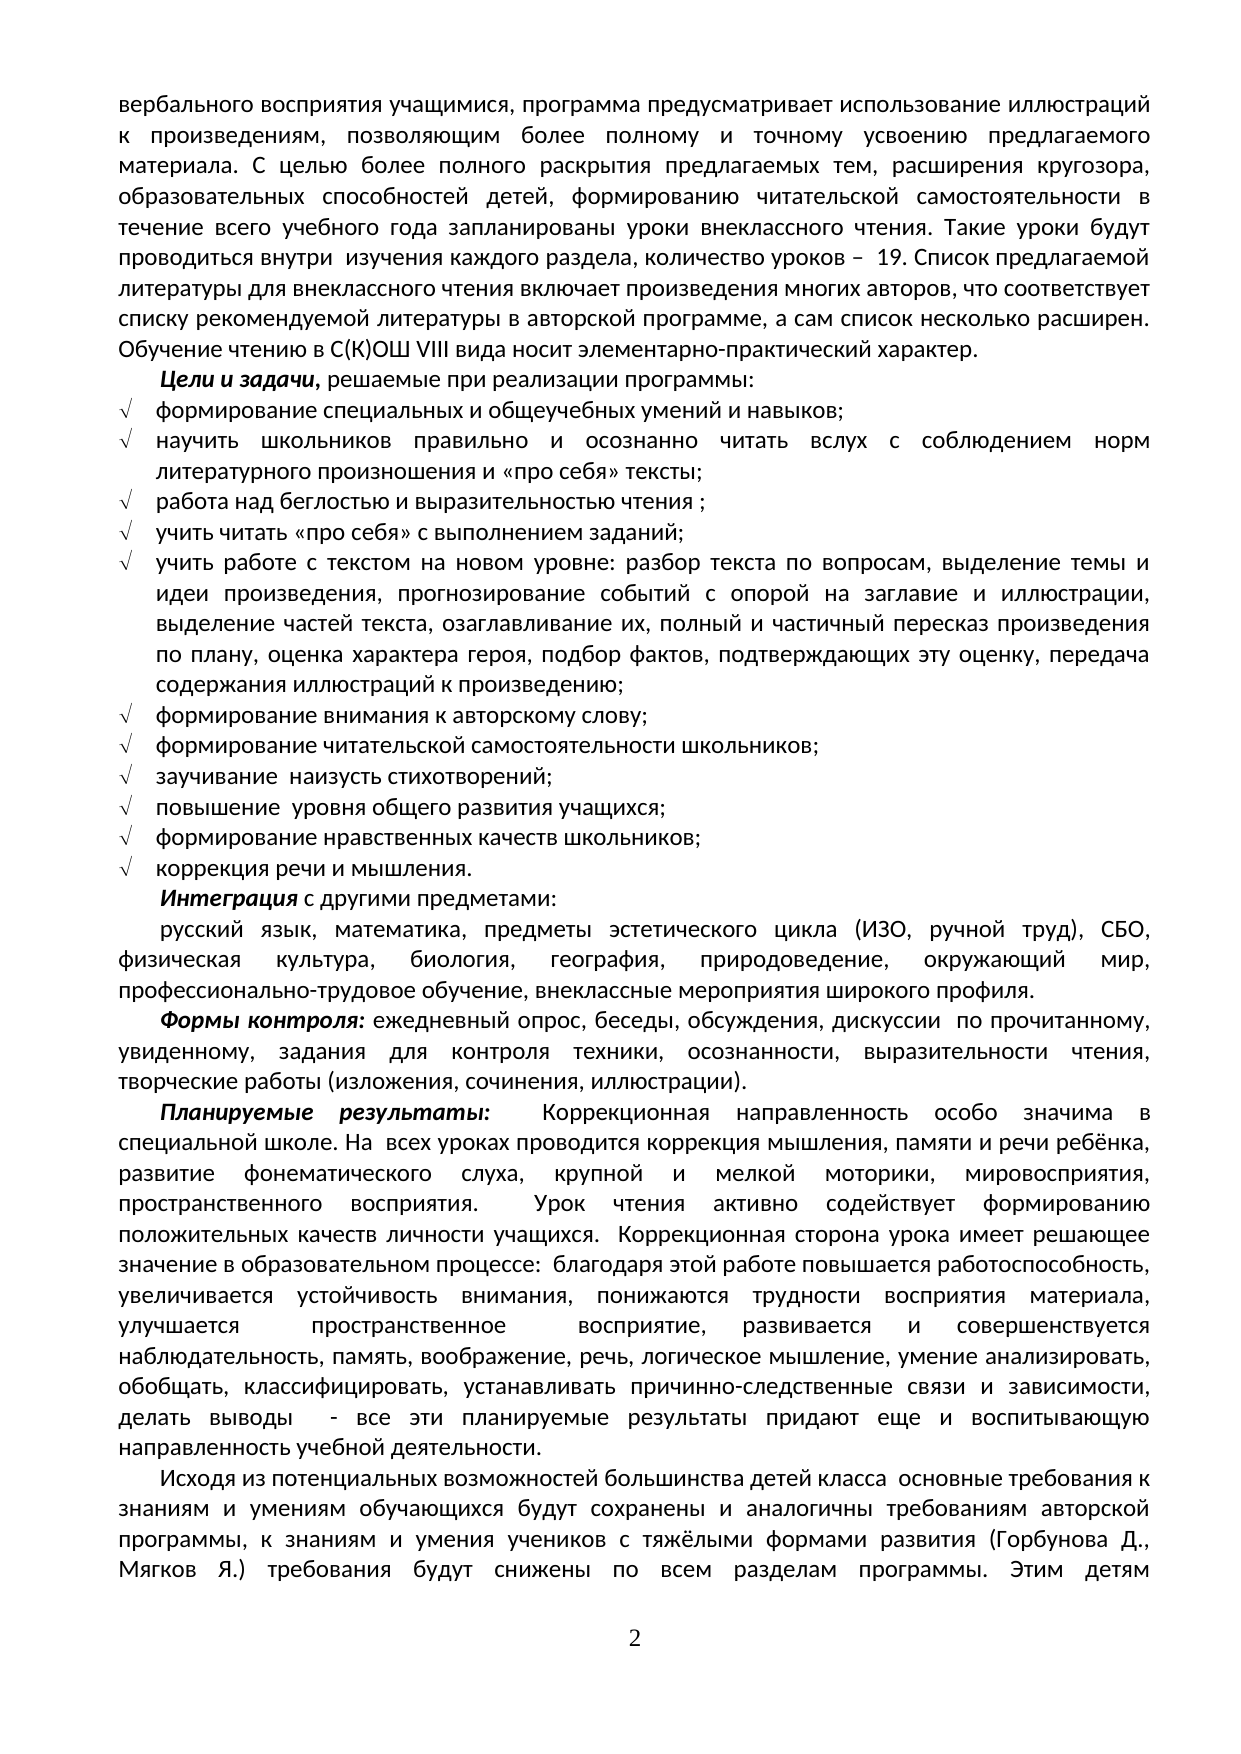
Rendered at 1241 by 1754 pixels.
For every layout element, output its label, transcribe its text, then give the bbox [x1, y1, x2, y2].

text Интеграция с другими предметами: [118, 882, 1152, 913]
list коррекция речи и мышления. [118, 852, 1152, 882]
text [118, 89, 1152, 363]
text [118, 1462, 1152, 1584]
list учить читать «про себя» с выполнением заданий; [118, 516, 1152, 546]
list учить работе с текстом на новом уровне: разбор текста по вопросам, выделение темы и идеи произведения, прогнозирование событий с опорой на заглавие и иллюстрации, выделение частей текста, озаглавливание их, полный и частичный пересказ произведения по плану, оценка характера героя, подбор фактов, подтверждающих эту оценку, передача содержания иллюстраций к произведению; [118, 546, 1152, 699]
list формирование специальных и общеучебных умений и навыков; [118, 394, 1152, 424]
list заучивание наизусть стихотворений; [118, 760, 1152, 791]
text Формы контроля: ежедневный опрос, беседы, обсуждения, дискуссии по прочитанному, увиденному, задания для контроля техники, осознанности, выразительности чтения, творческие работы (изложения, сочинения, иллюстрации). [118, 1004, 1152, 1096]
list научить школьников правильно и осознанно читать вслух с соблюдением норм литературного произношения и «про себя» тексты; [118, 424, 1152, 485]
list повышение уровня общего развития учащихся; [118, 791, 1152, 821]
text Цели и задачи, решаемые при реализации программы: [118, 363, 1152, 394]
list формирование нравственных качеств школьников; [118, 821, 1152, 852]
text Планируемые результаты: Коррекционная направленность особо значима в специальной школе. На всех уроках проводится коррекция мышления, памяти и речи ребёнка, развитие фонематического слуха, крупной и мелкой моторики, мировосприятия, пространственного восприятия. Урок чтения активно содействует формированию положительных качеств личности учащихся. Коррекционная сторона урока имеет решающее значение в образовательном процессе: благодаря этой работе повышается работоспособность, увеличивается устойчивость внимания, понижаются трудности восприятия материала, улучшается пространственное восприятие, развивается и совершенствуется наблюдательность, память, воображение, речь, логическое мышление, умение анализировать, обобщать, классифицировать, устанавливать причинно-следственные связи и зависимости, делать выводы - все эти планируемые результаты придают еще и воспитывающую направленность учебной деятельности. [118, 1096, 1152, 1462]
list формирование читательской самостоятельности школьников; [118, 729, 1152, 760]
list работа над беглостью и выразительностью чтения ; [118, 485, 1152, 516]
list формирование внимания к авторскому слову; [118, 699, 1152, 729]
text русский язык, математика, предметы эстетического цикла (ИЗО, ручной труд), СБО, физическая культура, биология, география, природоведение, окружающий мир, профессионально-трудовое обучение, внеклассные мероприятия широкого профиля. [118, 913, 1152, 1004]
